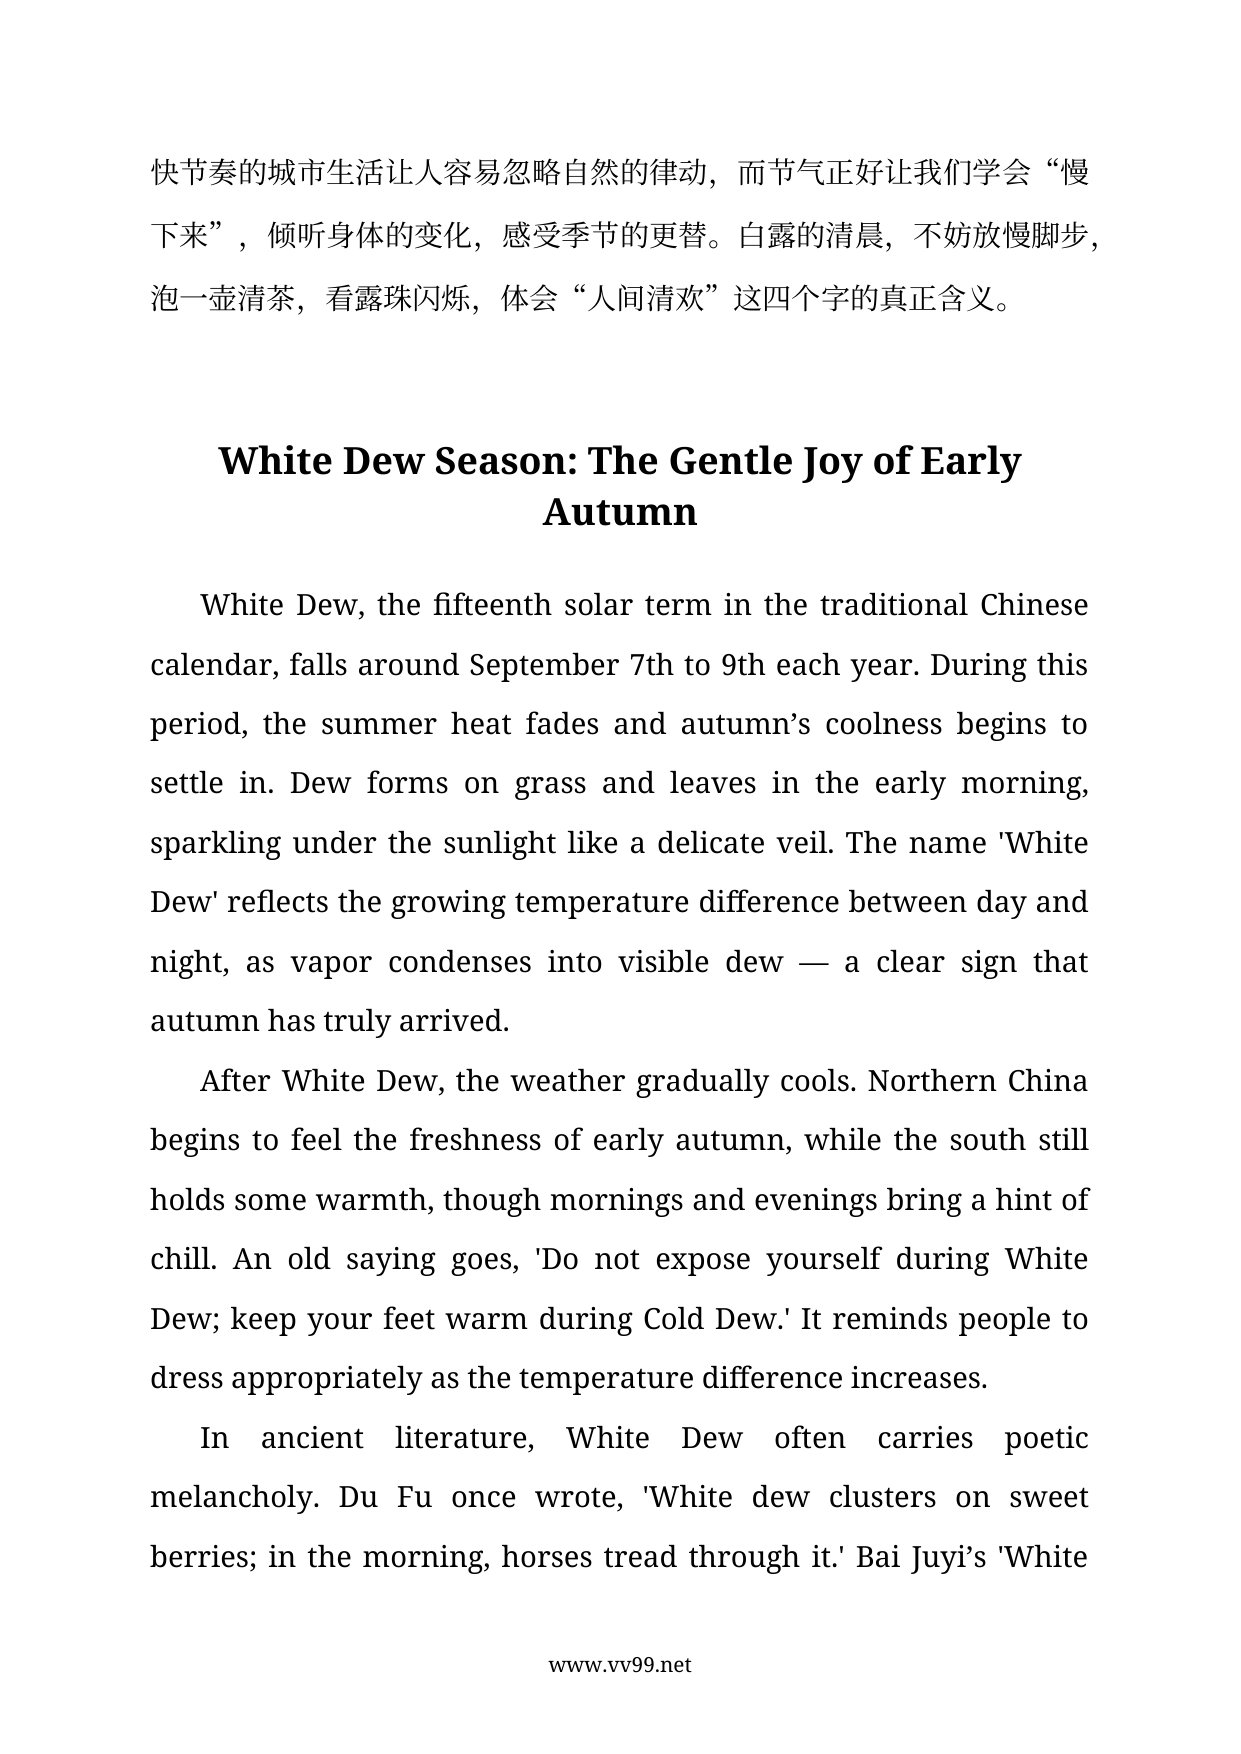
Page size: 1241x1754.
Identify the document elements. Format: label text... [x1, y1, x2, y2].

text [150, 150, 1090, 317]
text White Dew, the fifteenth solar term in the traditional Chinese calendar, falls around September 7th to 9th each year. During this period, the summer heat fades and autumn’s coolness begins to settle in. Dew forms on grass and leaves in the early morning, sparkling under the sunlight like a delicate veil. The name 'White Dew' reflects the growing temperature difference between day and night, as vapor condenses into visible dew — a clear sign that autumn has truly arrived. [150, 584, 1090, 1040]
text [150, 1417, 1090, 1576]
text After White Dew, the weather gradually cools. Northern China begins to feel the freshness of early autumn, while the south still holds some warmth, though mornings and evenings bring a hint of chill. An old saying goes, 'Do not expose yourself during White Dew; keep your feet warm during Cold Dew.' It reminds people to dress appropriately as the temperature difference increases. [150, 1060, 1090, 1397]
subtitle White Dew Season: The Gentle Joy of Early Autumn [150, 434, 1090, 536]
